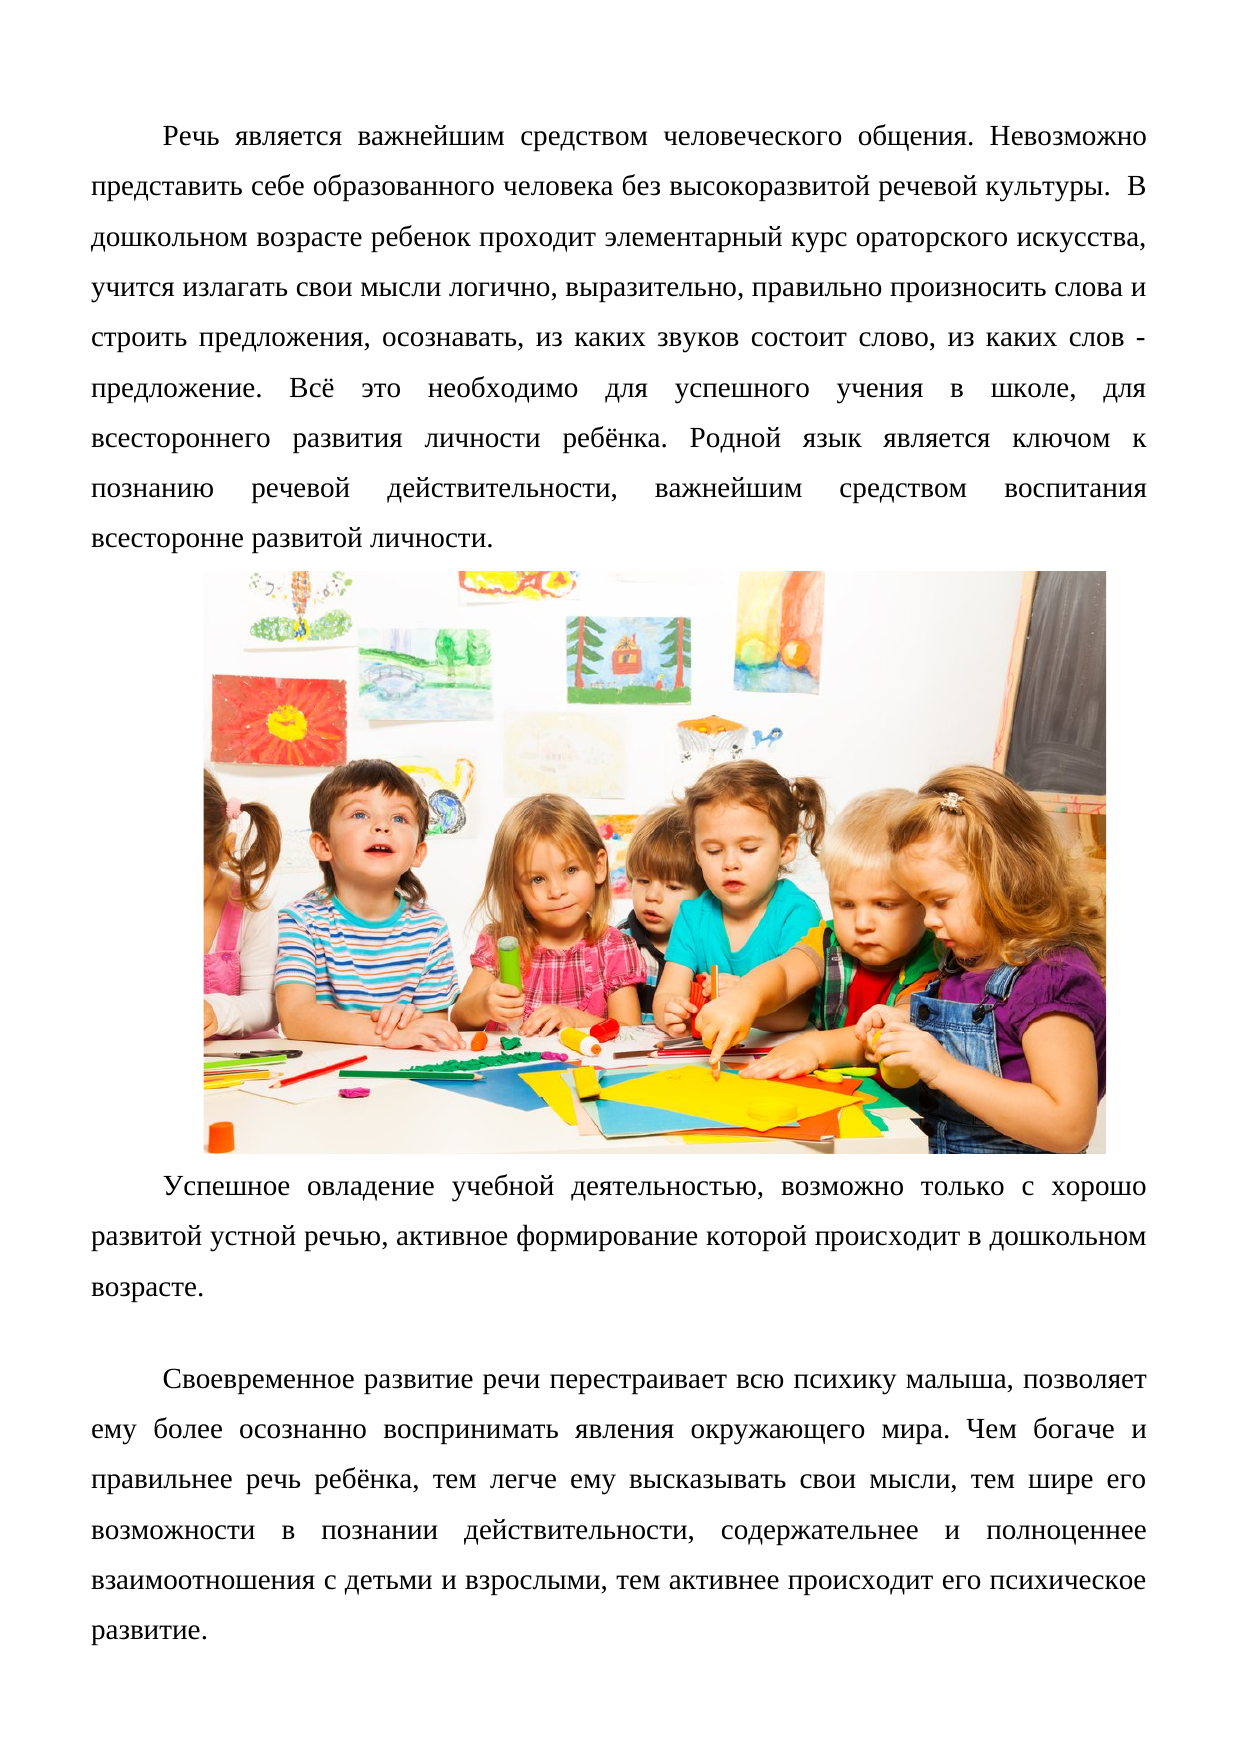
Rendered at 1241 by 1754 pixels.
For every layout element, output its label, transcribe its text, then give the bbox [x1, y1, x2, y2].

text Успешное овладение учебной деятельностью, возможно только с хорошо развитой устной речью, активное формирование которой происходит в дошкольном возрасте. [91, 1168, 1147, 1302]
text Речь является важнейшим средством человеческого общения. Невозможно представить себе образованного человека без высокоразвитой речевой культуры. В дошкольном возрасте ребенок проходит элементарный курс ораторского искусства, учится излагать свои мысли логично, выразительно, правильно произносить слова и строить предложения, осознавать, из каких звуков состоит слово, из каких слов - предложение. Всё это необходимо для успешного учения в школе, для всестороннего развития личности ребёнка. Родной язык является ключом к познанию речевой действительности, важнейшим средством воспитания всесторонне развитой личности. [91, 118, 1147, 554]
picture [203, 571, 1107, 1154]
text Своевременное развитие речи перестраивает всю психику малыша, позволяет ему более осознанно воспринимать явления окружающего мира. Чем богаче и правильнее речь ребёнка, тем легче ему высказывать свои мысли, тем шире его возможности в познании действительности, содержательнее и полноценнее взаимоотношения с детьми и взрослыми, тем активнее происходит его психическое развитие. [91, 1361, 1147, 1646]
